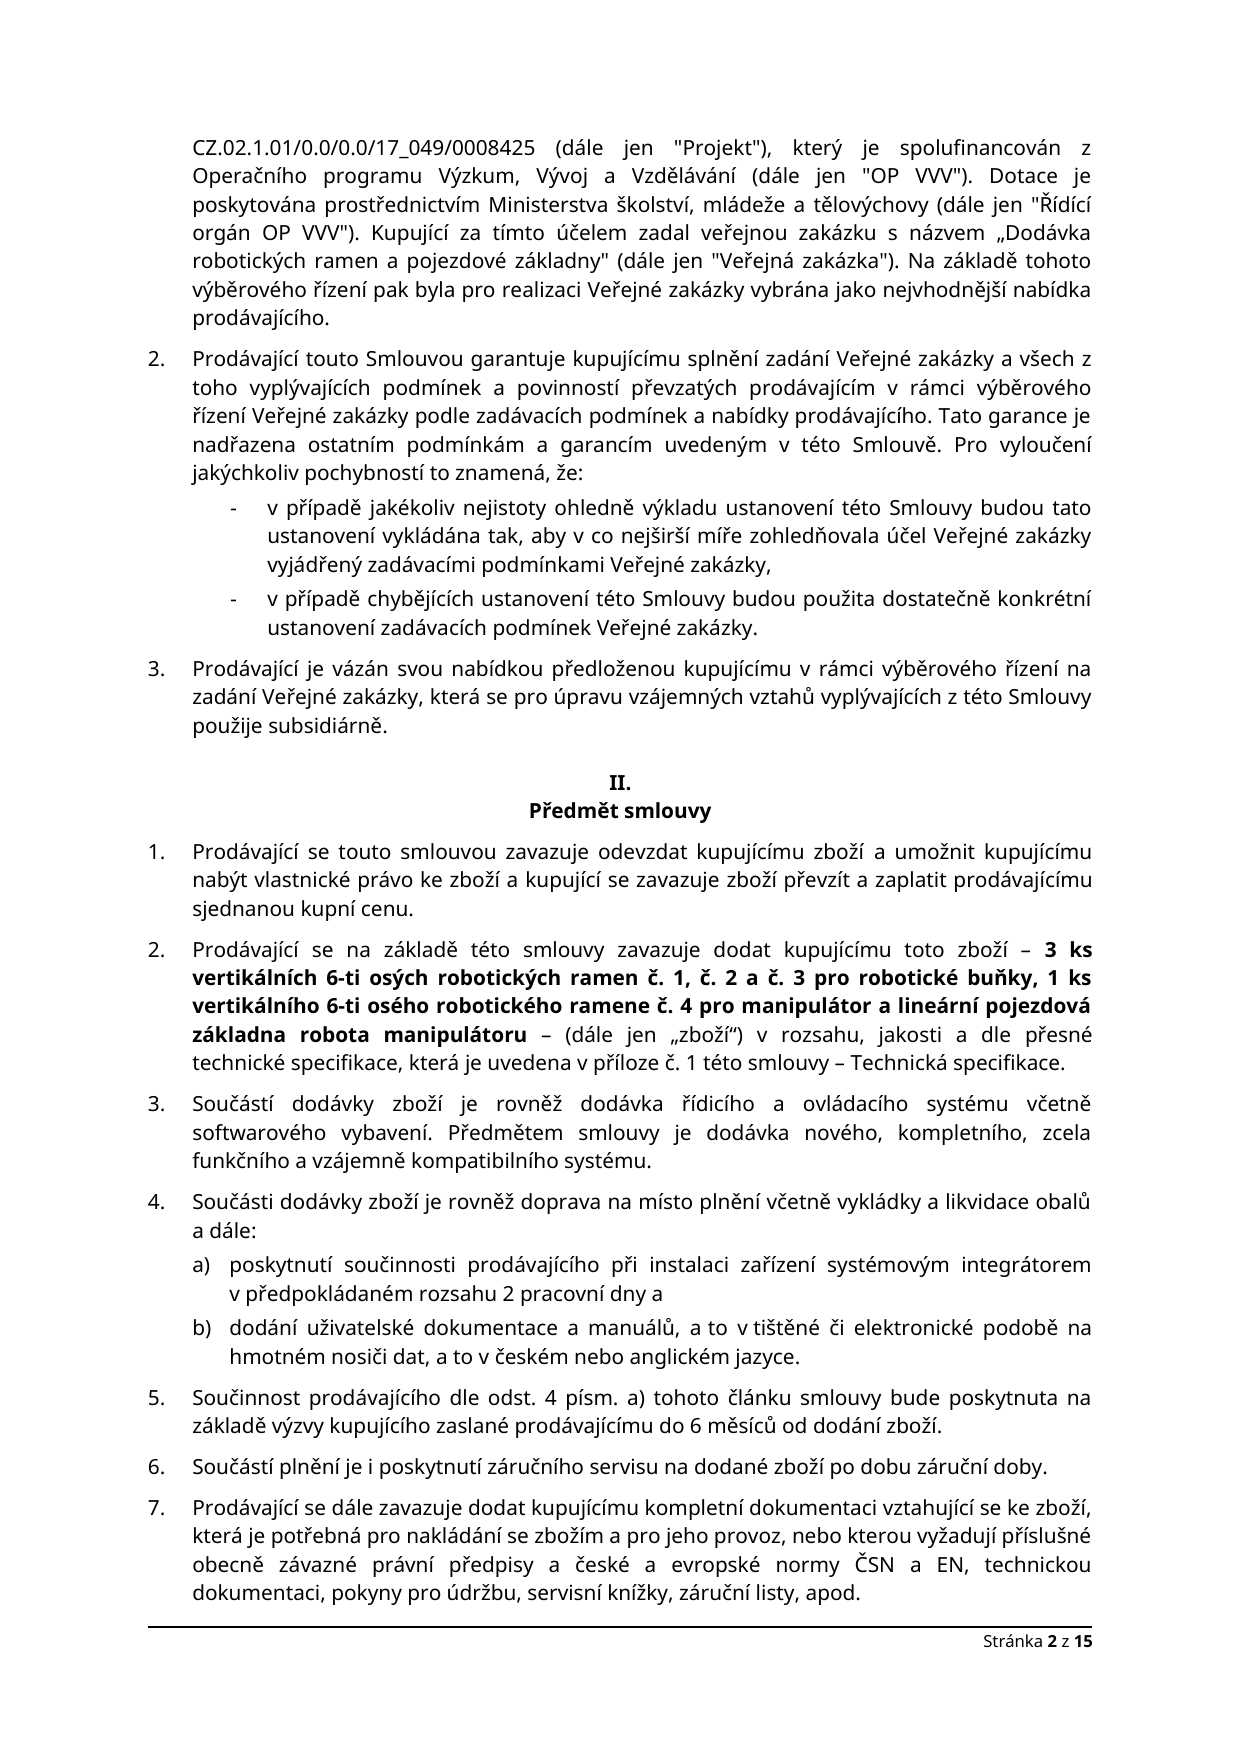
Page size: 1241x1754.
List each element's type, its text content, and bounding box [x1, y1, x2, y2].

list Prodávající se na základě této smlouvy zavazuje dodat kupujícímu toto zboží – 3 ks vertikálních 6-ti osých robotických ramen č. 1, č. 2 a č. 3 pro robotické buňky, 1 ks vertikálního 6-ti osého robotického ramene č. 4 pro manipulátor a lineární pojezdová základna robota manipulátoru – (dále jen „zboží“) v rozsahu, jakosti a dle přesné technické specifikace, která je uvedena v příloze č. 1 této smlouvy – Technická specifikace. [148, 935, 1092, 1077]
list v případě jakékoliv nejistoty ohledně výkladu ustanovení této Smlouvy budou tato ustanovení vykládána tak, aby v co nejširší míře zohledňovala účel Veřejné zakázky vyjádřený zadávacími podmínkami Veřejné zakázky, [230, 493, 1092, 578]
list Prodávající je vázán svou nabídkou předloženou kupujícímu v rámci výběrového řízení na zadání Veřejné zakázky, která se pro úpravu vzájemných vztahů vyplývajících z této Smlouvy použije subsidiárně. [148, 654, 1092, 739]
list v případě chybějících ustanovení této Smlouvy budou použita dostatečně konkrétní ustanovení zadávacích podmínek Veřejné zakázky. [230, 584, 1092, 641]
list Prodávající se touto smlouvou zavazuje odevzdat kupujícímu zboží a umožnit kupujícímu nabýt vlastnické právo ke zboží a kupující se zavazuje zboží převzít a zaplatit prodávajícímu sjednanou kupní cenu. [148, 837, 1092, 922]
list Součásti dodávky zboží je rovněž doprava na místo plnění včetně vykládky a likvidace obalů a dále: [148, 1187, 1092, 1244]
list Součinnost prodávajícího dle odst. 4 písm. a) tohoto článku smlouvy bude poskytnuta na základě výzvy kupujícího zaslané prodávajícímu do 6 měsíců od dodání zboží. [148, 1383, 1092, 1440]
list Součástí dodávky zboží je rovněž dodávka řídicího a ovládacího systému včetně softwarového vybavení. Předmětem smlouvy je dodávka nového, kompletního, zcela funkčního a vzájemně kompatibilního systému. [148, 1089, 1092, 1175]
text II. [148, 768, 1092, 796]
text Předmět smlouvy [148, 796, 1092, 824]
list Prodávající touto Smlouvou garantuje kupujícímu splnění zadání Veřejné zakázky a všech z toho vyplývajících podmínek a povinností převzatých prodávajícím v rámci výběrového řízení Veřejné zakázky podle zadávacích podmínek a nabídky prodávajícího. Tato garance je nadřazena ostatním podmínkám a garancím uvedeným v této Smlouvě. Pro vyloučení jakýchkoliv pochybností to znamená, že: [148, 344, 1092, 487]
list Součástí plnění je i poskytnutí záručního servisu na dodané zboží po dobu záruční doby. [148, 1452, 1092, 1481]
list poskytnutí součinnosti prodávajícího při instalaci zařízení systémovým integrátorem v předpokládaném rozsahu 2 pracovní dny a [192, 1250, 1092, 1307]
list Prodávající se dále zavazuje dodat kupujícímu kompletní dokumentaci vztahující se ke zboží, která je potřebná pro nakládání se zbožím a pro jeho provoz, nebo kterou vyžadují příslušné obecně závazné právní předpisy a české a evropské normy ČSN a EN, technickou dokumentaci, pokyny pro údržbu, servisní knížky, záruční listy, apod. [148, 1493, 1092, 1607]
list dodání uživatelské dokumentace a manuálů, a to v tištěné či elektronické podobě na hmotném nosiči dat, a to v českém nebo anglickém jazyce. [192, 1313, 1092, 1370]
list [148, 133, 1092, 332]
